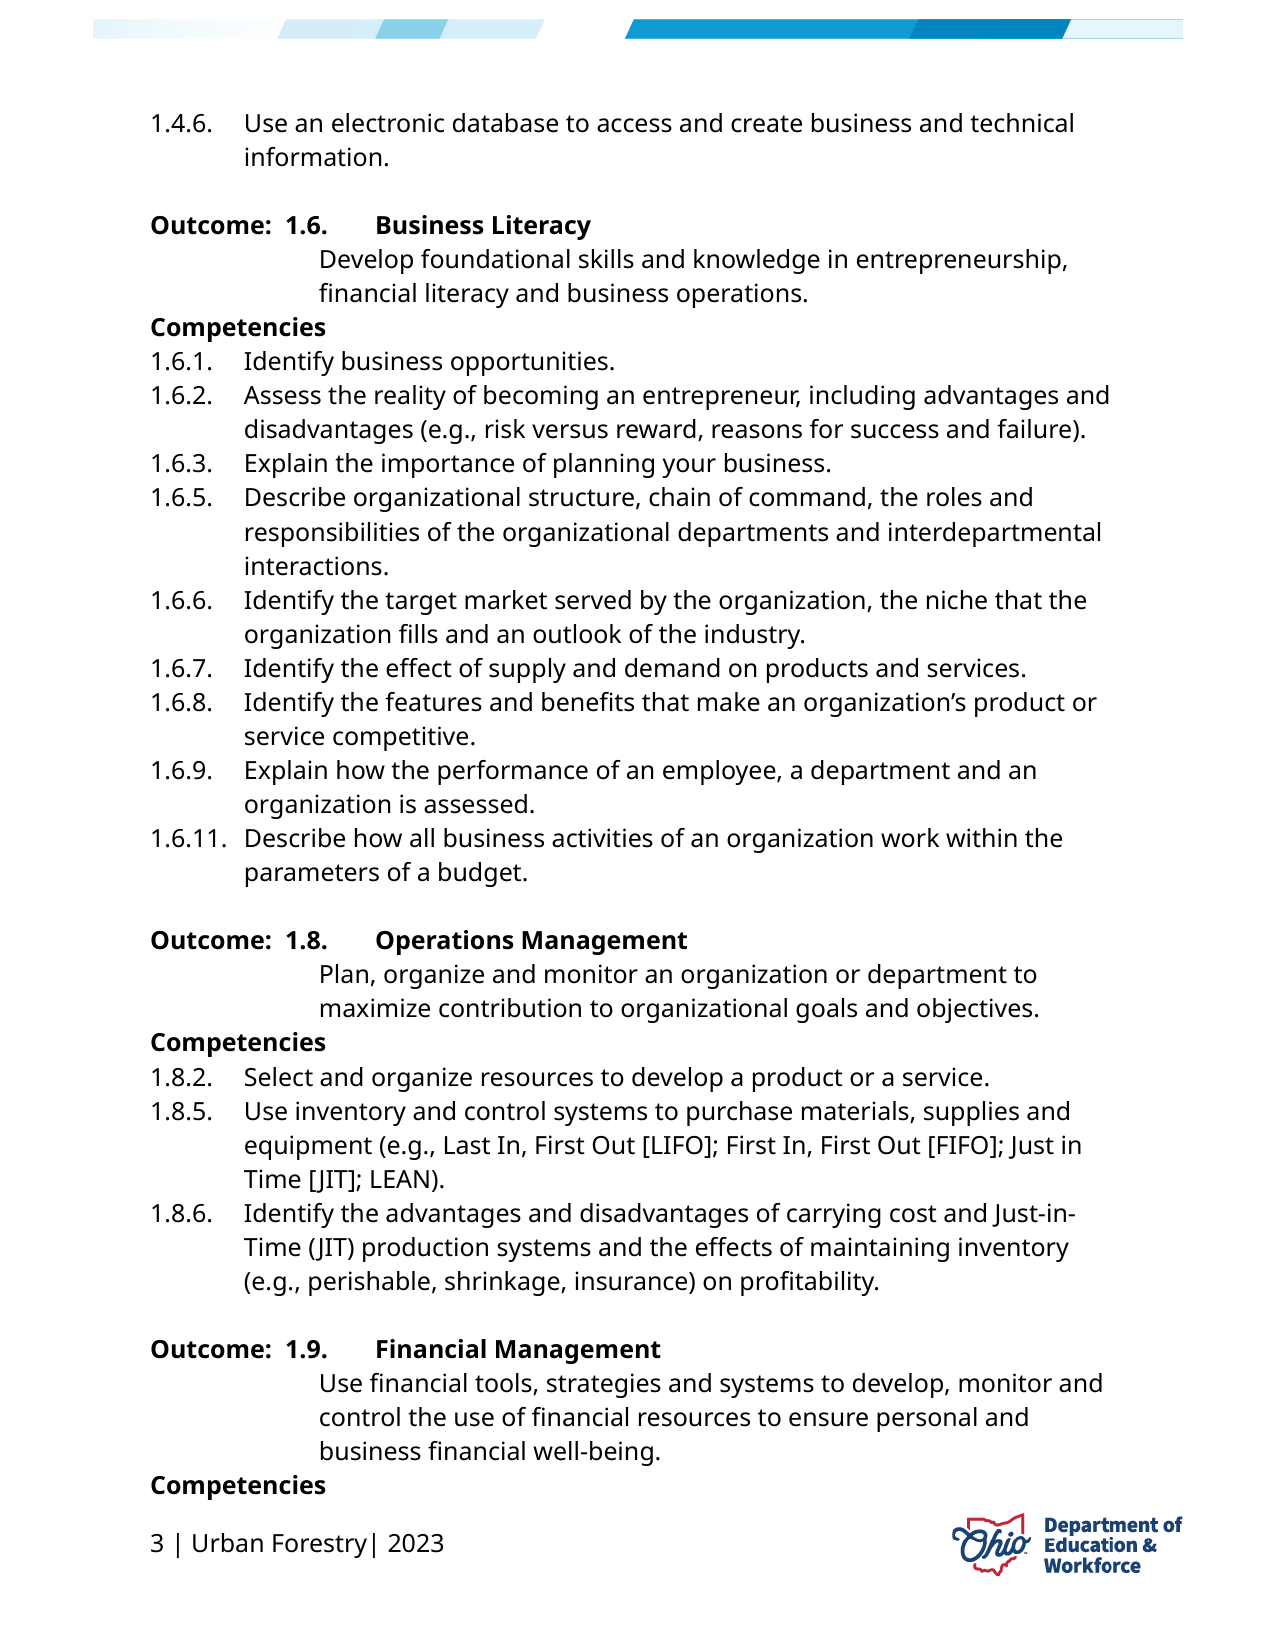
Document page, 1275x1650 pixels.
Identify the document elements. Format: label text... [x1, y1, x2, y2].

text 1.6.6. Identify the target market served by the organization, the niche that the organization fills and an outlook of the industry. [150, 582, 1125, 650]
text 1.6.3. Explain the importance of planning your business. [150, 446, 1125, 480]
text 1.6.5. Describe organizational structure, chain of command, the roles and responsibilities of the organizational departments and interdepartmental interactions. [150, 480, 1125, 582]
text Outcome: 1.8. Operations Management [150, 923, 1125, 957]
text Outcome: 1.6. Business Literacy [150, 208, 1125, 242]
text Develop foundational skills and knowledge in entrepreneurship, financial literacy and business operations. [319, 242, 1125, 310]
text 1.6.9. Explain how the performance of an employee, a department and an organization is assessed. [150, 753, 1125, 821]
text 1.6.11. Describe how all business activities of an organization work within the parameters of a budget. [150, 821, 1125, 889]
text Plan, organize and monitor an organization or department to maximize contribution to organizational goals and objectives. [319, 957, 1125, 1025]
text 1.8.2. Select and organize resources to develop a product or a service. [150, 1059, 1125, 1093]
text 1.4.6. Use an electronic database to access and create business and technical information. [150, 105, 1125, 173]
text Outcome: 1.9. Financial Management [150, 1332, 1125, 1366]
text 1.8.5. Use inventory and control systems to purchase materials, supplies and equipment (e.g., Last In, First Out [LIFO]; First In, First Out [FIFO]; Just in Time [JIT]; LEAN). [150, 1093, 1125, 1195]
text Competencies [150, 1468, 1125, 1502]
text 1.6.8. Identify the features and benefits that make an organization’s product or service competitive. [150, 684, 1125, 753]
text 1.6.1. Identify business opportunities. [150, 344, 1125, 378]
text 1.6.2. Assess the reality of becoming an entrepreneur, including advantages and disadvantages (e.g., risk versus reward, reasons for success and failure). [150, 378, 1125, 446]
text Competencies [150, 1025, 1125, 1059]
text Use financial tools, strategies and systems to develop, monitor and control the use of financial resources to ensure personal and business financial well-being. [319, 1366, 1125, 1468]
text 1.8.6. Identify the advantages and disadvantages of carrying cost and Just-in-Time (JIT) production systems and the effects of maintaining inventory (e.g., perishable, shrinkage, insurance) on profitability. [150, 1195, 1125, 1298]
text 1.6.7. Identify the effect of supply and demand on products and services. [150, 650, 1125, 684]
text Competencies [150, 310, 1125, 344]
picture [8, 0, 1267, 1614]
